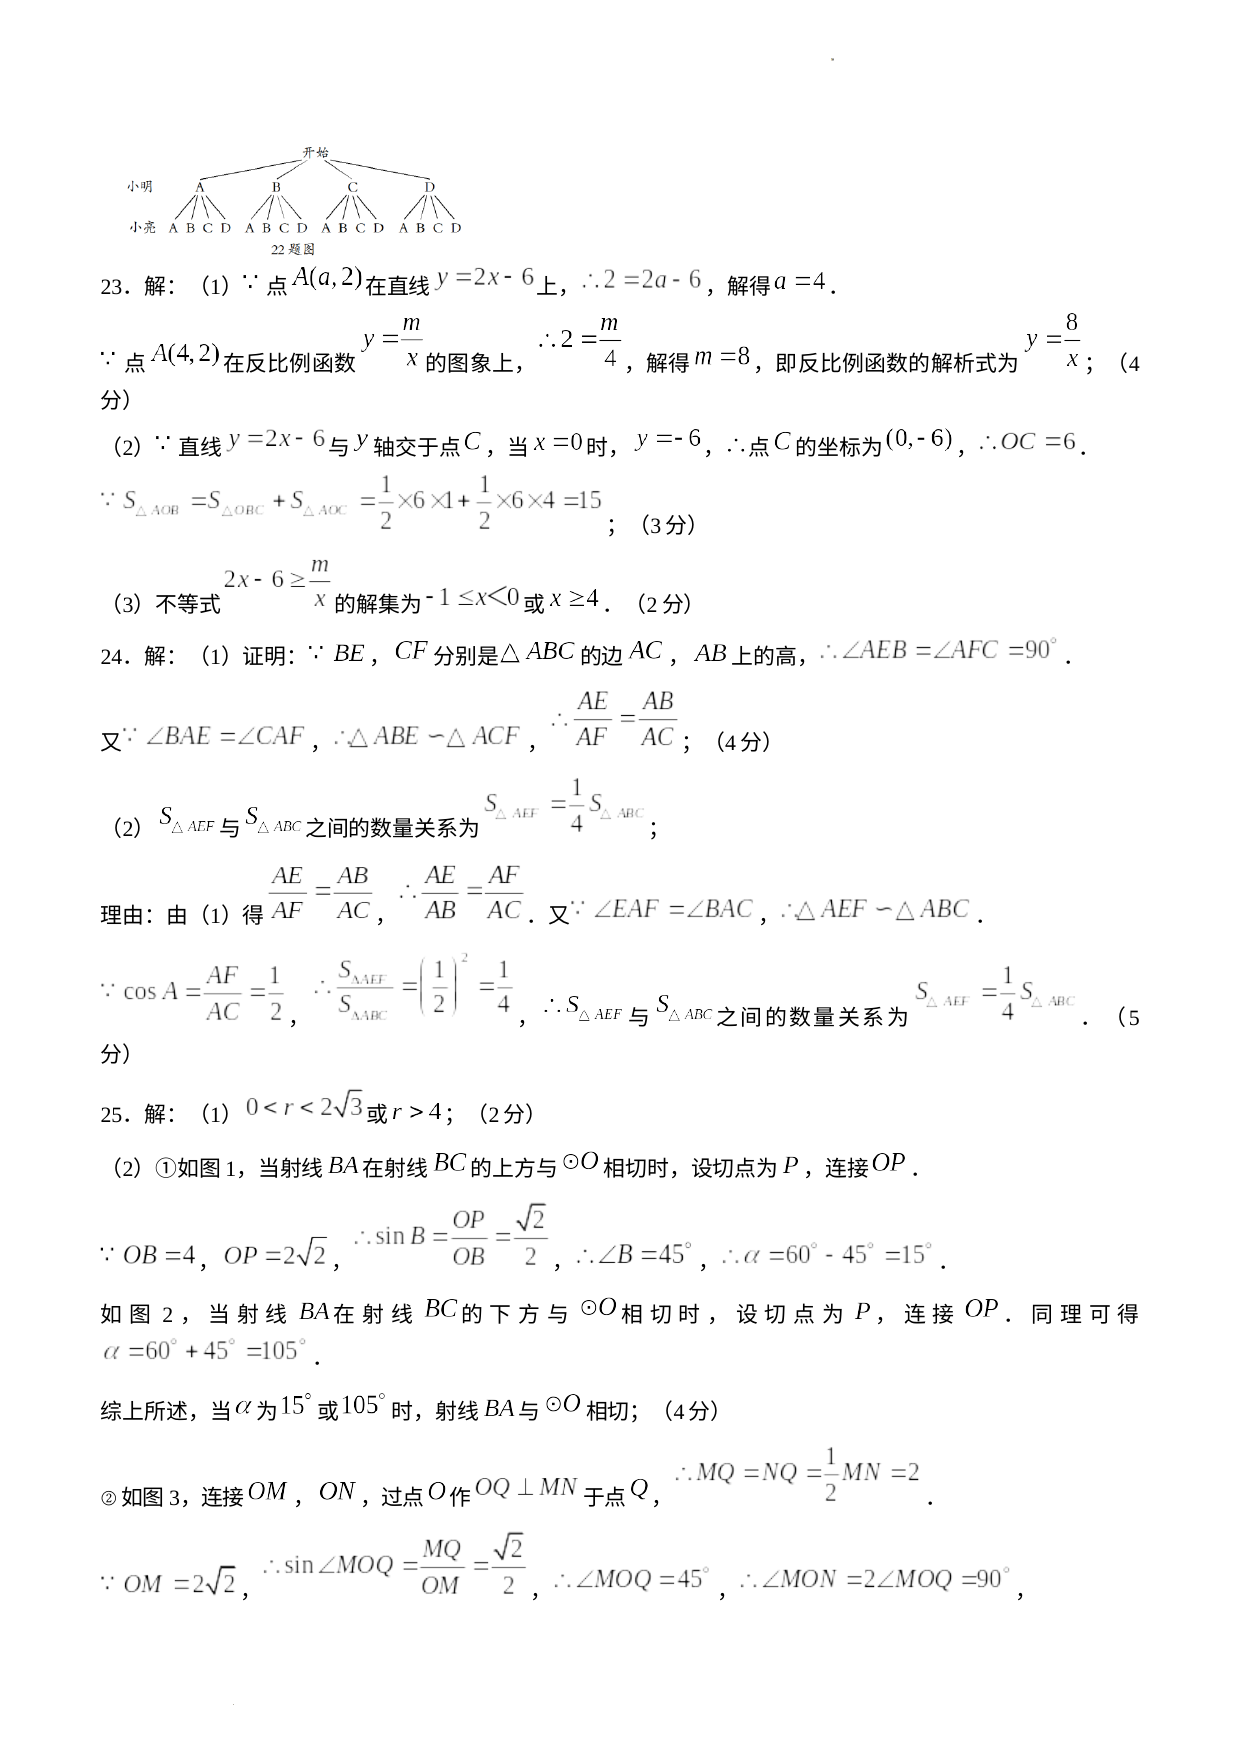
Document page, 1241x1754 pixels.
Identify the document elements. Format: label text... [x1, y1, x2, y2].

text （2）直线与轴交于点，当时，，点的坐标为，． [100, 423, 1140, 462]
picture [122, 145, 465, 257]
text 23．解：（1）点在直线上，，解得． [100, 262, 1140, 301]
text 综上所述，当为或时，射线与相切；（4分） [100, 1388, 1140, 1425]
text ；（3分） [100, 470, 1140, 540]
text ，，与之间的数量关系为．（5分） [100, 945, 1140, 1069]
text ②如图3，连接，，过点作于点，． [100, 1441, 1140, 1512]
text 如图2，当射线在射线的下方与相切时，设切点为，连接．同理可得． [100, 1292, 1140, 1372]
text ，，，， [100, 1528, 1140, 1604]
text 理由：由（1）得，．又，． [100, 859, 1140, 929]
text 24．解：（1）证明：，分别是的边，上的高，． [100, 634, 1140, 671]
text 25．解：（1）或；（2分） [100, 1085, 1140, 1129]
text （3）不等式的解集为或．（2分） [100, 548, 1140, 618]
text （2）①如图1，当射线在射线的上方与相切时，设切点为，连接． [100, 1145, 1140, 1183]
text ，，，，． [100, 1199, 1140, 1276]
text （2）与之间的数量关系为； [100, 773, 1140, 843]
text 点在反比例函数的图象上，，解得，即反比例函数的解析式为；（4分） [100, 307, 1140, 415]
text 又，，；（4分） [100, 687, 1140, 757]
